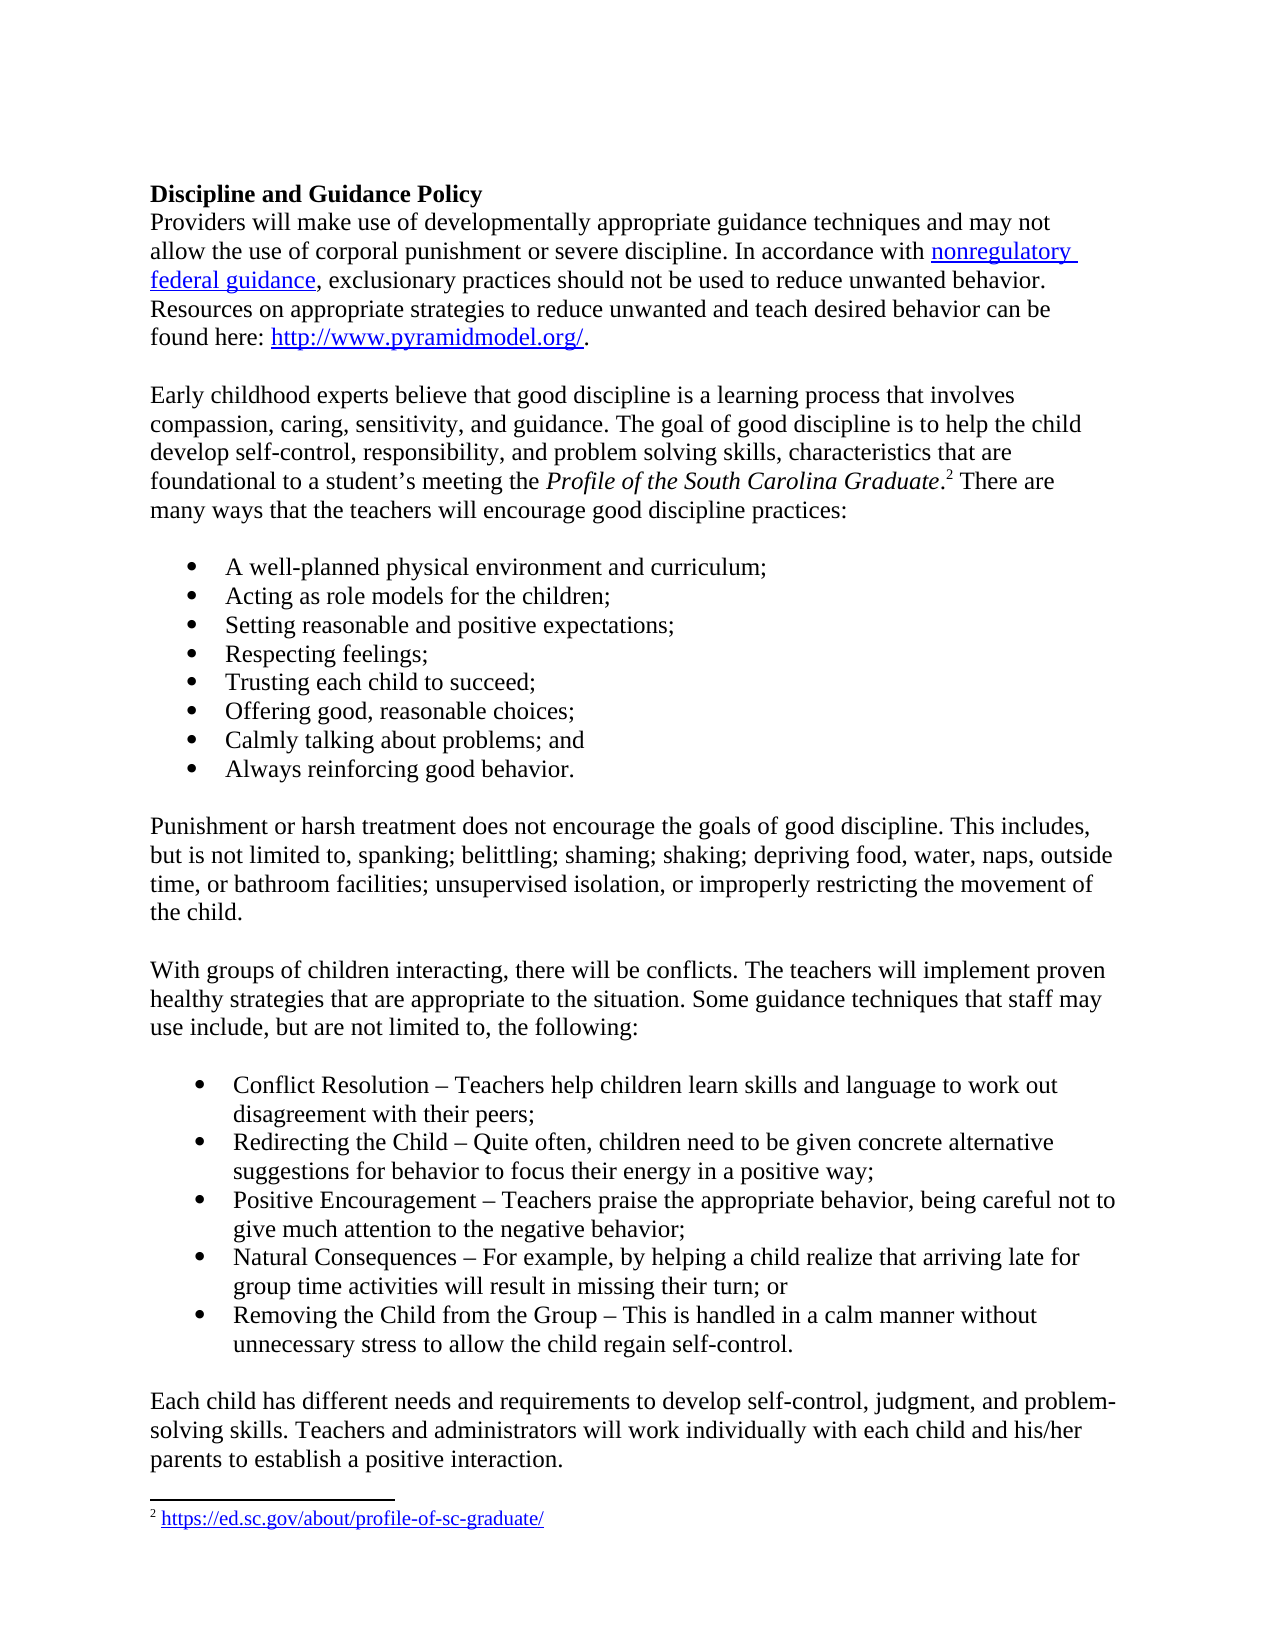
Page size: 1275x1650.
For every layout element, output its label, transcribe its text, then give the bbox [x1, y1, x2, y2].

text Providers will make use of developmentally appropriate guidance techniques and may not allow the use of corporal punishment or severe discipline. In accordance with nonregulatory federal guidance, exclusionary practices should not be used to reduce unwanted behavior. Resources on appropriate strategies to reduce unwanted and teach desired behavior can be found here: http://www.pyramidmodel.org/. [150, 207, 1107, 351]
list Removing the Child from the Group – This is handled in a calm manner without unnecessary stress to allow the child regain self-control. [195, 1300, 1125, 1357]
list Calmly talking about problems; and [187, 725, 1125, 754]
list Natural Consequences – For example, by helping a child realize that arriving late for group time activities will result in missing their turn; or [195, 1242, 1125, 1300]
subtitle Discipline and Guidance Policy [150, 179, 1125, 207]
list Always reinforcing good behavior. [187, 754, 1125, 782]
list Trusting each child to succeed; [187, 667, 1125, 696]
text Each child has different needs and requirements to develop self-control, judgment, and problem-solving skills. Teachers and administrators will work individually with each child and his/her parents to establish a positive interaction. [150, 1386, 1125, 1472]
text With groups of children interacting, there will be conflicts. The teachers will implement proven healthy strategies that are appropriate to the situation. Some guidance techniques that staff may use include, but are not limited to, the following: [150, 955, 1125, 1041]
list Acting as role models for the children; [187, 581, 1125, 610]
list Setting reasonable and positive expectations; [187, 610, 1125, 639]
list A well-planned physical environment and curriculum; [187, 552, 1125, 581]
list Redirecting the Child – Quite often, children need to be given concrete alternative suggestions for behavior to focus their energy in a positive way; [195, 1127, 1125, 1185]
text Early childhood experts believe that good discipline is a learning process that involves compassion, caring, sensitivity, and guidance. The goal of good discipline is to help the child develop self-control, responsibility, and problem solving skills, characteristics that are foundational to a student’s meeting the Profile of the South Carolina Graduate. There are many ways that the teachers will encourage good discipline practices: [150, 380, 1107, 524]
list Offering good, reasonable choices; [187, 696, 1125, 725]
list Conflict Resolution – Teachers help children learn skills and language to work out disagreement with their peers; [195, 1070, 1125, 1127]
text Punishment or harsh treatment does not encourage the goals of good discipline. This includes, but is not limited to, spanking; belittling; shaming; shaking; depriving food, water, naps, outside time, or bathroom facilities; unsupervised isolation, or improperly restricting the movement of the child. [150, 811, 1125, 926]
list Positive Encouragement – Teachers praise the appropriate behavior, being careful not to give much attention to the negative behavior; [195, 1185, 1125, 1242]
list Respecting feelings; [187, 639, 1125, 667]
